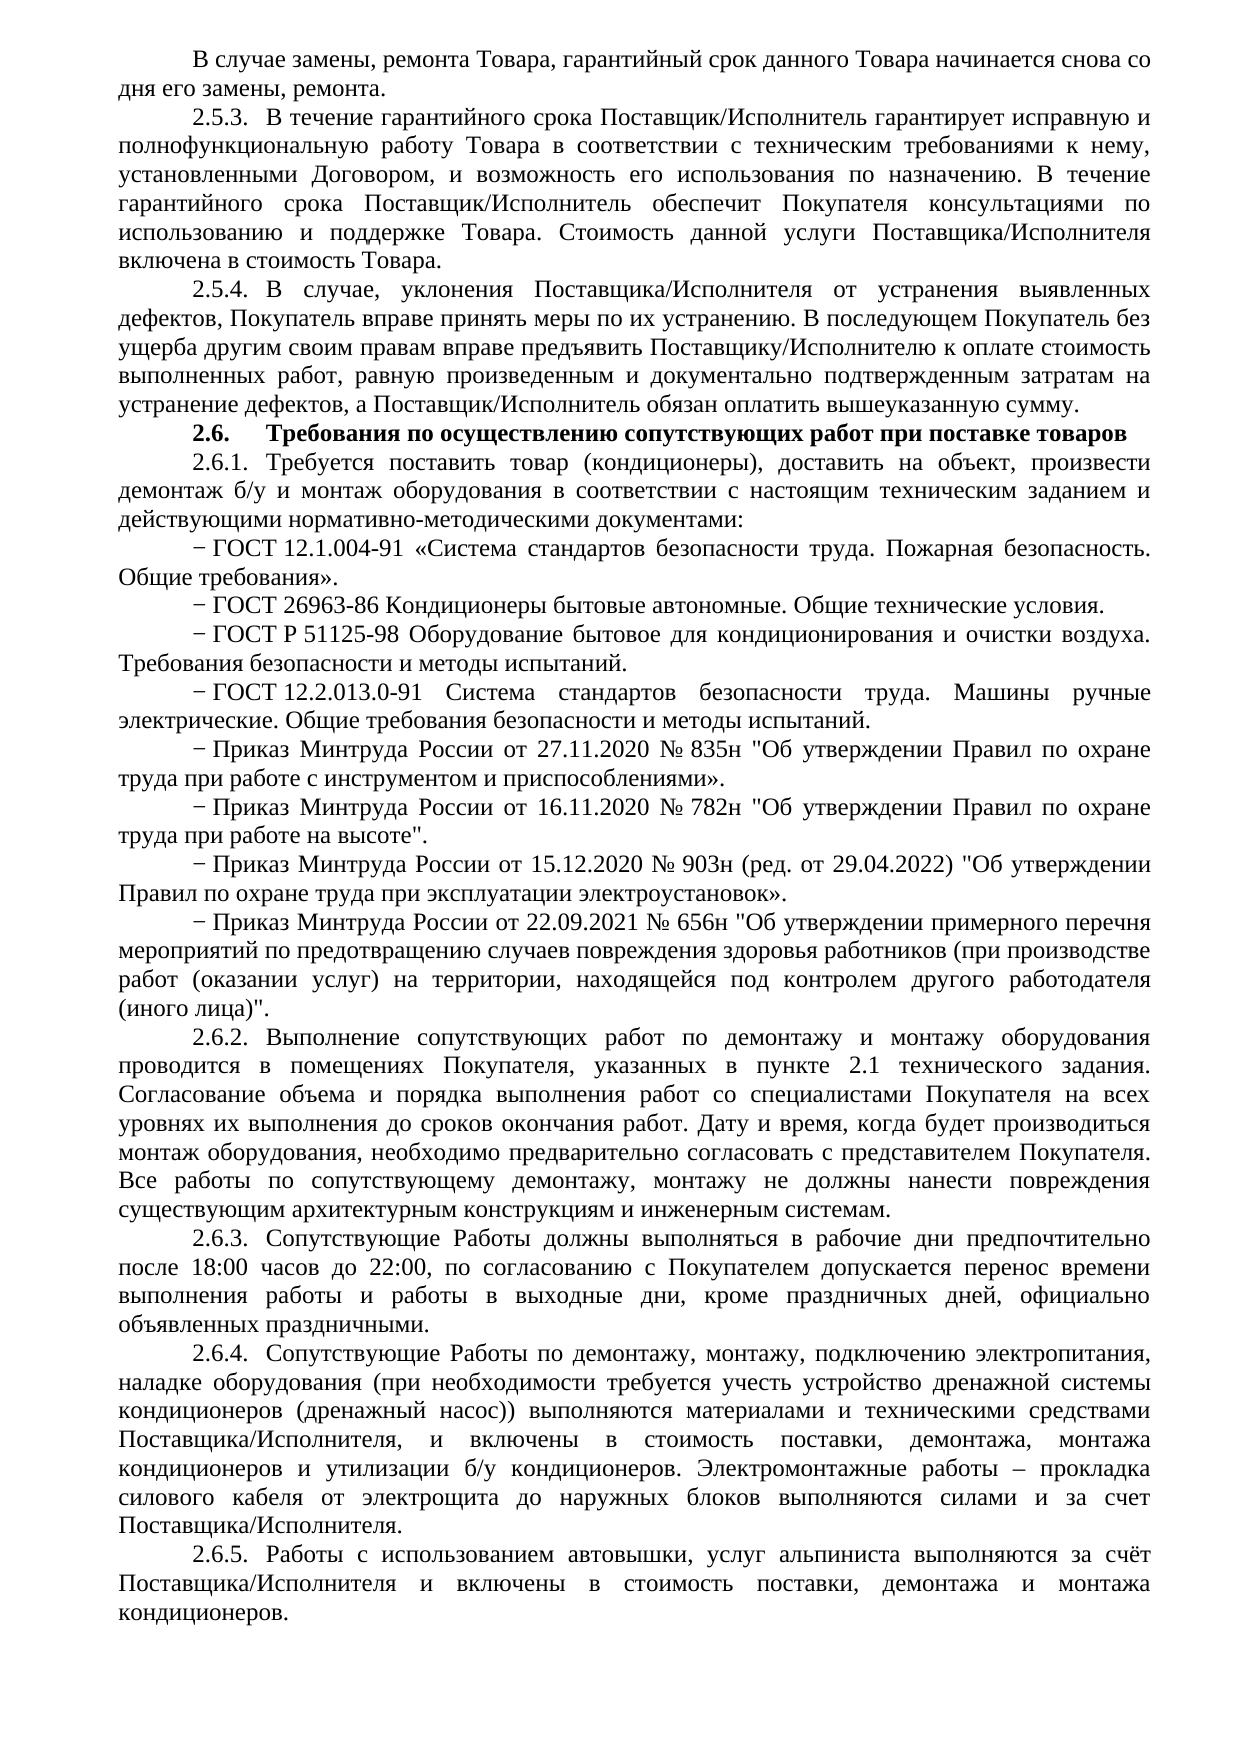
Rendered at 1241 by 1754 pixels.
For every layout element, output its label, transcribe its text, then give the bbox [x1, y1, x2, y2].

text 2.5.4. В случае, уклонения Поставщика/Исполнителя от устранения выявленных дефектов, Покупатель вправе принять меры по их устранению. В последующем Покупатель без ущерба другим своим правам вправе предъявить Поставщику/Исполнителю к оплате стоимость выполненных работ, равную произведенным и документально подтвержденным затратам на устранение дефектов, а Поставщик/Исполнитель обязан оплатить вышеуказанную сумму. [118, 274, 1152, 418]
text − Приказ Минтруда России от 27.11.2020 № 835н "Об утверждении Правил по охране труда при работе с инструментом и приспособлениями». [118, 734, 1152, 792]
text 2.6.2. Выполнение сопутствующих работ по демонтажу и монтажу оборудования проводится в помещениях Покупателя, указанных в пункте 2.1 технического задания. Согласование объема и порядка выполнения работ со специалистами Покупателя на всех уровнях их выполнения до сроков окончания работ. Дату и время, когда будет производиться монтаж оборудования, необходимо предварительно согласовать с представителем Покупателя. Все работы по сопутствующему демонтажу, монтажу не должны нанести повреждения существующим архитектурным конструкциям и инженерным системам. [118, 1022, 1152, 1223]
text − Приказ Минтруда России от 22.09.2021 № 656н "Об утверждении примерного перечня мероприятий по предотвращению случаев повреждения здоровья работников (при производстве работ (оказании услуг) на территории, находящейся под контролем другого работодателя (иного лица)". [118, 907, 1152, 1022]
text 2.6.5. Работы с использованием автовышки, услуг альпиниста выполняются за счёт Поставщика/Исполнителя и включены в стоимость поставки, демонтажа и монтажа кондиционеров. [118, 1539, 1152, 1626]
text − ГОСТ Р 51125-98 Оборудование бытовое для кондиционирования и очистки воздуха. Требования безопасности и методы испытаний. [118, 619, 1152, 677]
text − ГОСТ 12.1.004-91 «Система стандартов безопасности труда. Пожарная безопасность. Общие требования». [118, 533, 1152, 591]
text 2.5.3. В течение гарантийного срока Поставщик/Исполнитель гарантирует исправную и полнофункциональную работу Товара в соответствии с техническим требованиями к нему, установленными Договором, и возможность его использования по назначению. В течение гарантийного срока Поставщик/Исполнитель обеспечит Покупателя консультациями по использованию и поддержке Товара. Стоимость данной услуги Поставщика/Исполнителя включена в стоимость Товара. [118, 102, 1152, 274]
text − ГОСТ 12.2.013.0-91 Система стандартов безопасности труда. Машины ручные электрические. Общие требования безопасности и методы испытаний. [118, 677, 1152, 734]
text − Приказ Минтруда России от 16.11.2020 № 782н "Об утверждении Правил по охране труда при работе на высоте". [118, 792, 1152, 849]
text − Приказ Минтруда России от 15.12.2020 № 903н (ред. от 29.04.2022) "Об утверждении Правил по охране труда при эксплуатации электроустановок». [118, 849, 1152, 907]
text 2.6.4. Сопутствующие Работы по демонтажу, монтажу, подключению электропитания, наладке оборудования (при необходимости требуется учесть устройство дренажной системы кондиционеров (дренажный насос)) выполняются материалами и техническими средствами Поставщика/Исполнителя, и включены в стоимость поставки, демонтажа, монтажа кондиционеров и утилизации б/у кондиционеров. Электромонтажные работы – прокладка силового кабеля от электрощита до наружных блоков выполняются силами и за счет Поставщика/Исполнителя. [118, 1338, 1152, 1539]
text В случае замены, ремонта Товара, гарантийный срок данного Товара начинается снова со дня его замены, ремонта. [118, 44, 1152, 102]
list Требования по осуществлению сопутствующих работ при поставке товаров [118, 418, 1152, 447]
text 2.6.1. Требуется поставить товар (кондиционеры), доставить на объект, произвести демонтаж б/у и монтаж оборудования в соответствии с настоящим техническим заданием и действующими нормативно-методическими документами: [118, 447, 1152, 533]
text − ГОСТ 26963-86 Кондиционеры бытовые автономные. Общие технические условия. [118, 591, 1152, 619]
text 2.6.3. Сопутствующие Работы должны выполняться в рабочие дни предпочтительно после 18:00 часов до 22:00, по согласованию с Покупателем допускается перенос времени выполнения работы и работы в выходные дни, кроме праздничных дней, официально объявленных праздничными. [118, 1223, 1152, 1338]
